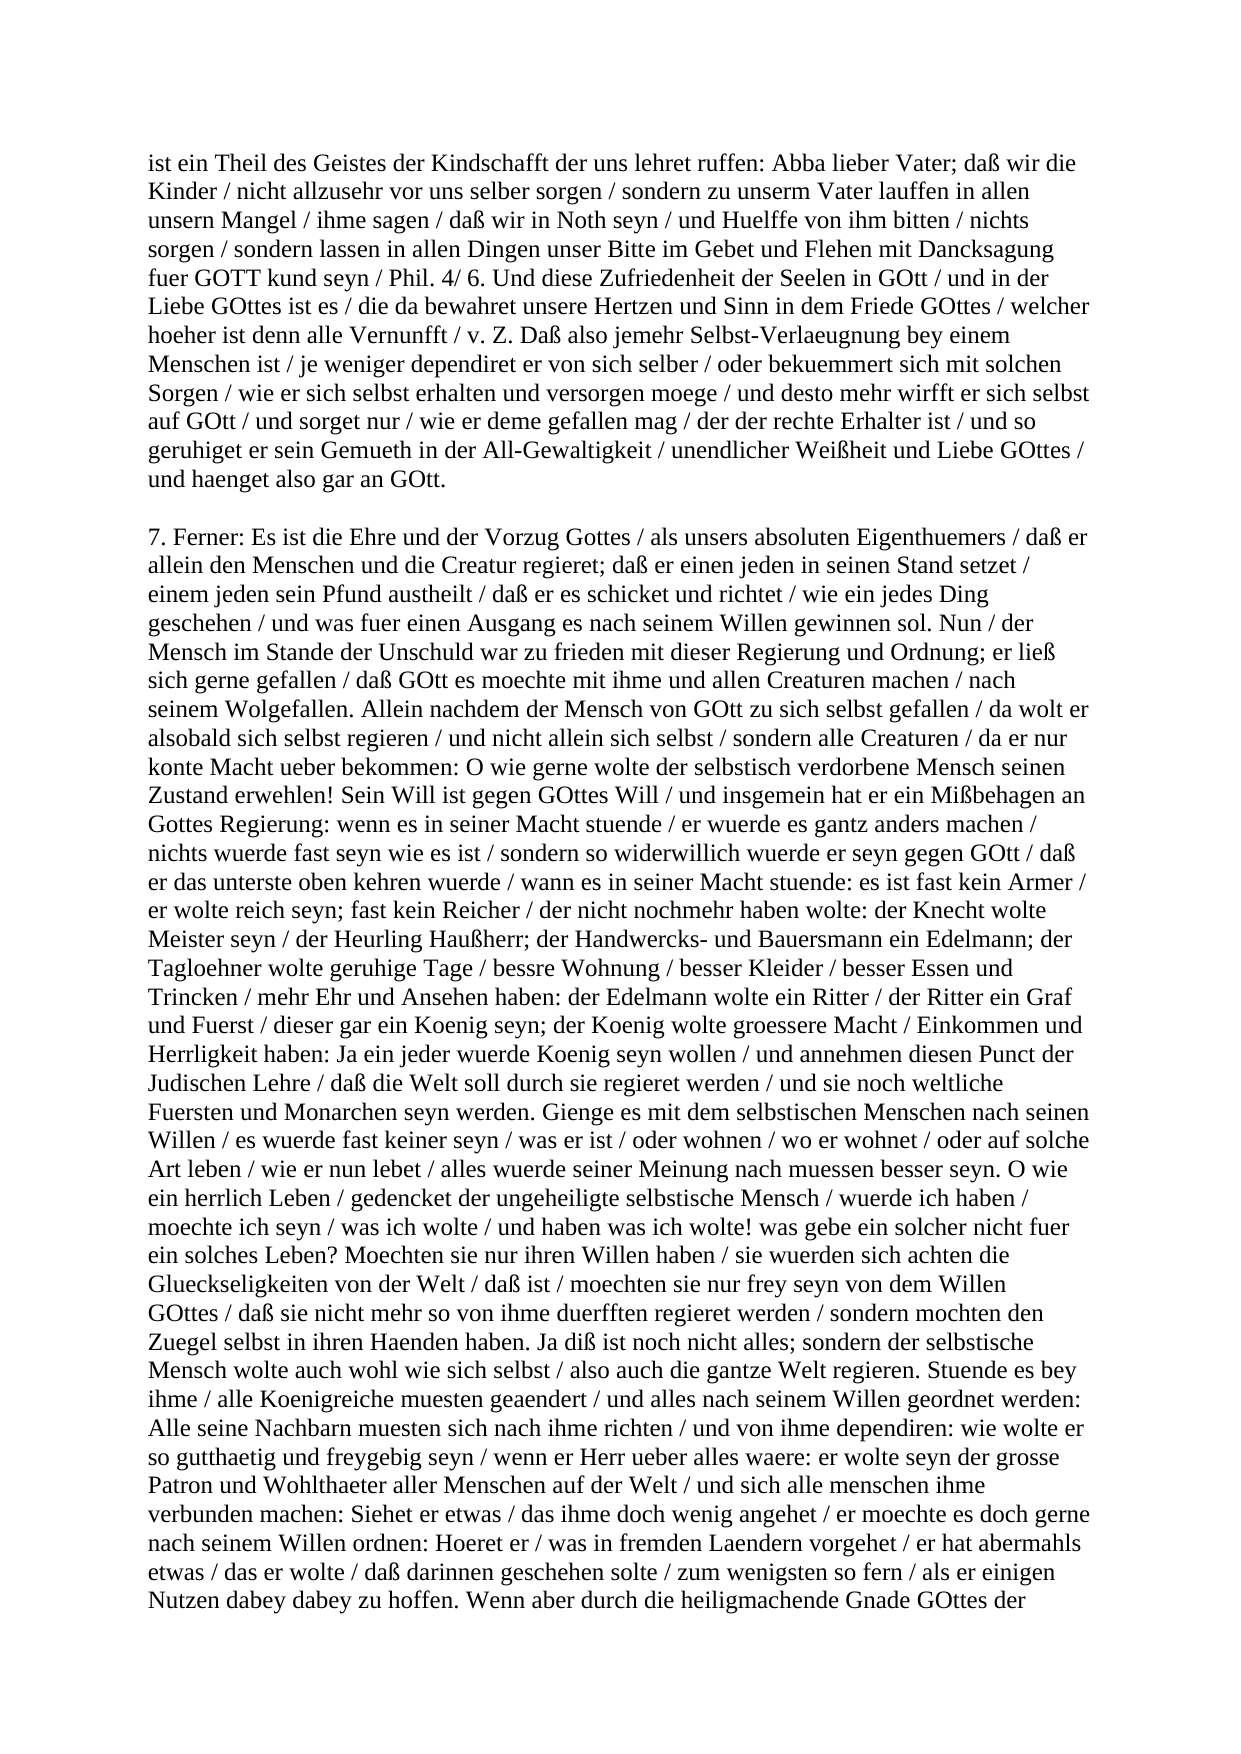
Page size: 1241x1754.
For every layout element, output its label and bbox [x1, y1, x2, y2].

text [148, 522, 1093, 1614]
text [148, 148, 1093, 493]
